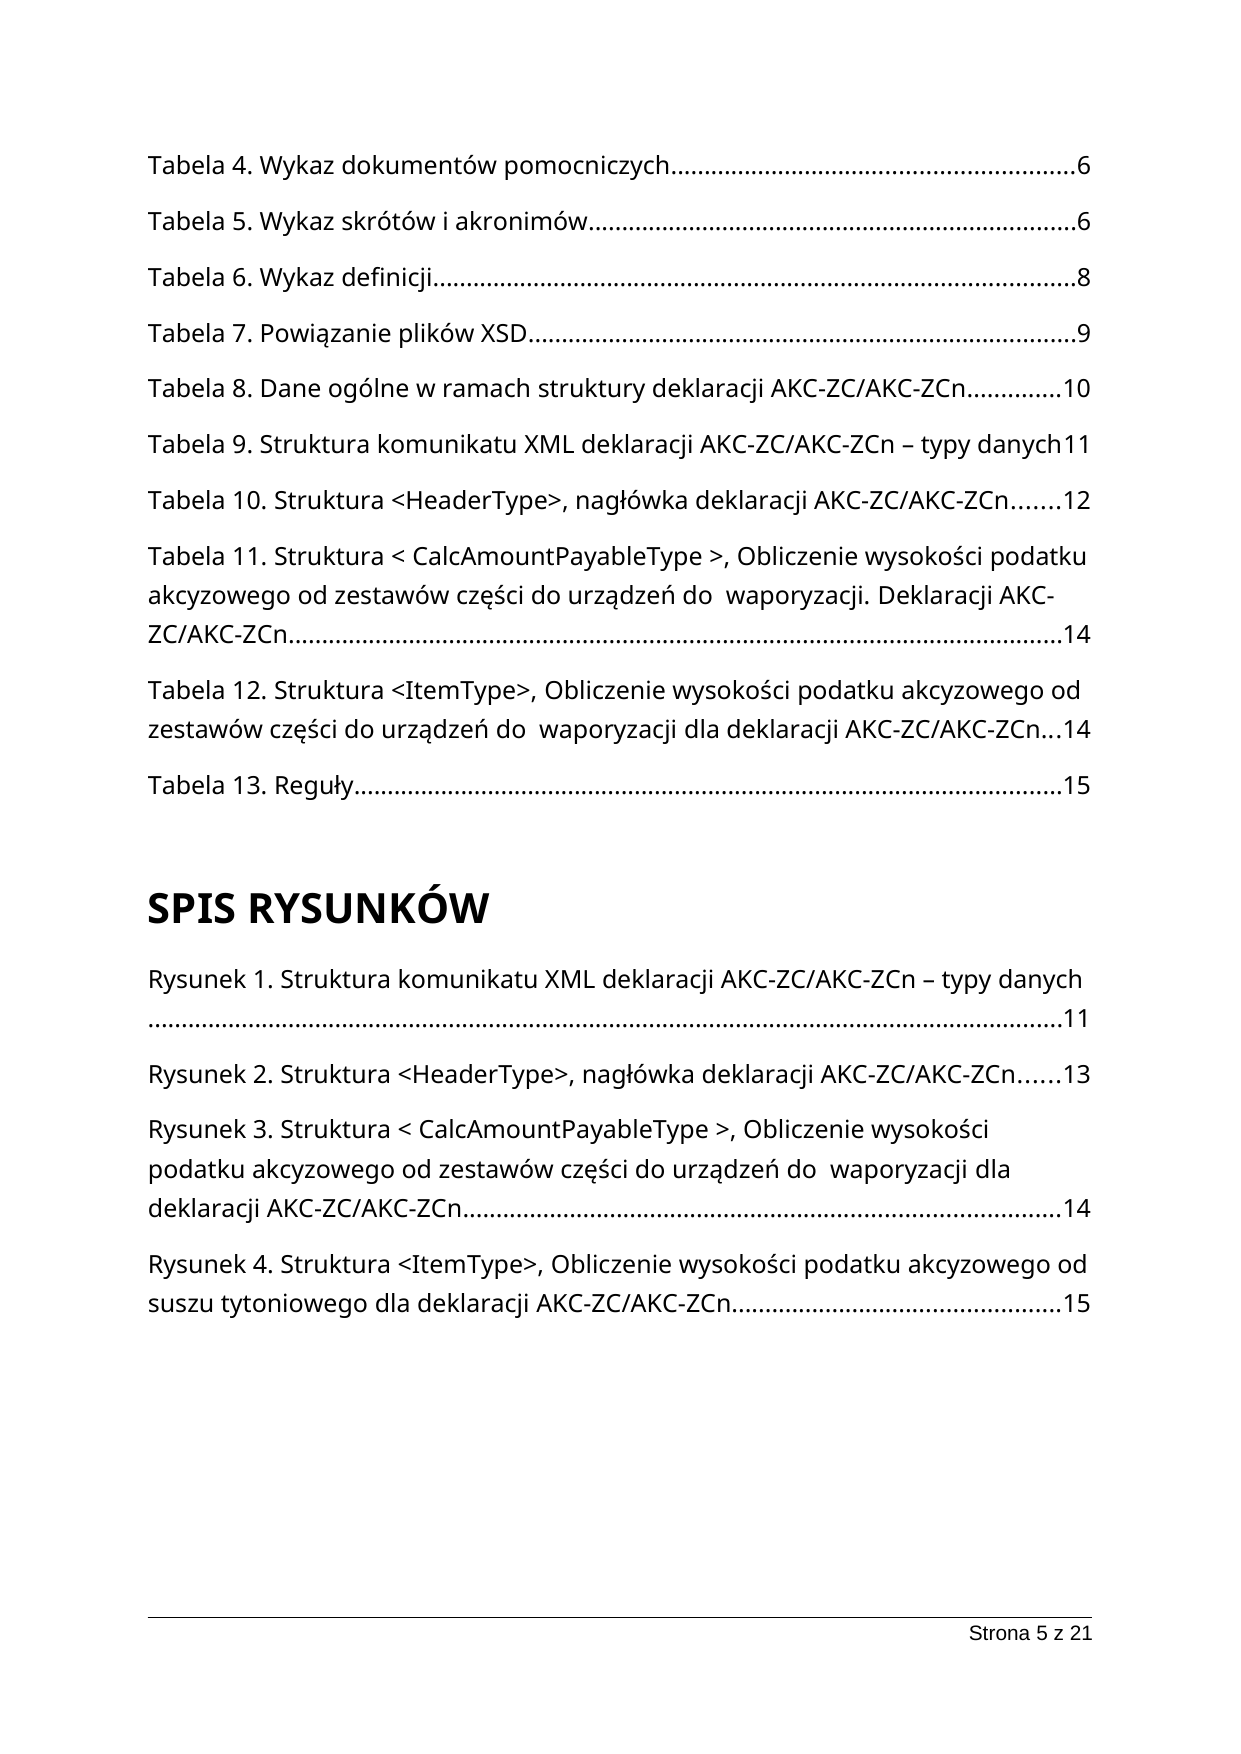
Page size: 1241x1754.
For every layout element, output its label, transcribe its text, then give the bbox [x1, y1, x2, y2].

text Rysunek 2. Struktura <HeaderType>, nagłówka deklaracji AKC-ZC/AKC-ZCn 13 [148, 1056, 1092, 1090]
text Tabela 5. Wykaz skrótów i akronimów 6 [148, 203, 1092, 238]
text Tabela 13. Reguły 15 [148, 768, 1092, 802]
text Tabela 6. Wykaz definicji 8 [148, 259, 1092, 293]
text Tabela 10. Struktura <HeaderType>, nagłówka deklaracji AKC-ZC/AKC-ZCn 12 [148, 483, 1092, 517]
text Tabela 8. Dane ogólne w ramach struktury deklaracji AKC-ZC/AKC-ZCn 10 [148, 371, 1092, 405]
text Rysunek 1. Struktura komunikatu XML deklaracji AKC-ZC/AKC-ZCn – typy danych 11 [148, 961, 1092, 1034]
text Tabela 7. Powiązanie plików XSD 9 [148, 315, 1092, 349]
text Rysunek 3. Struktura < CalcAmountPayableType >, Obliczenie wysokości podatku akcyzowego od zestawów części do urządzeń do waporyzacji dla deklaracji AKC-ZC/AKC-ZCn 14 [148, 1112, 1092, 1224]
text Rysunek 4. Struktura <ItemType>, Obliczenie wysokości podatku akcyzowego od suszu tytoniowego dla deklaracji AKC-ZC/AKC-ZCn 15 [148, 1246, 1092, 1319]
text Tabela 11. Struktura < CalcAmountPayableType >, Obliczenie wysokości podatku akcyzowego od zestawów części do urządzeń do waporyzacji. Deklaracji AKC-ZC/AKC-ZCn 14 [148, 538, 1092, 651]
text Tabela 12. Struktura <ItemType>, Obliczenie wysokości podatku akcyzowego od zestawów części do urządzeń do waporyzacji dla deklaracji AKC-ZC/AKC-ZCn. 14 [148, 673, 1092, 746]
text Tabela 4. Wykaz dokumentów pomocniczych 6 [148, 148, 1092, 182]
text Tabela 9. Struktura komunikatu XML deklaracji AKC-ZC/AKC-ZCn – typy danych 11 [148, 427, 1092, 461]
text SPIS RYSUNKÓW [148, 879, 1092, 936]
